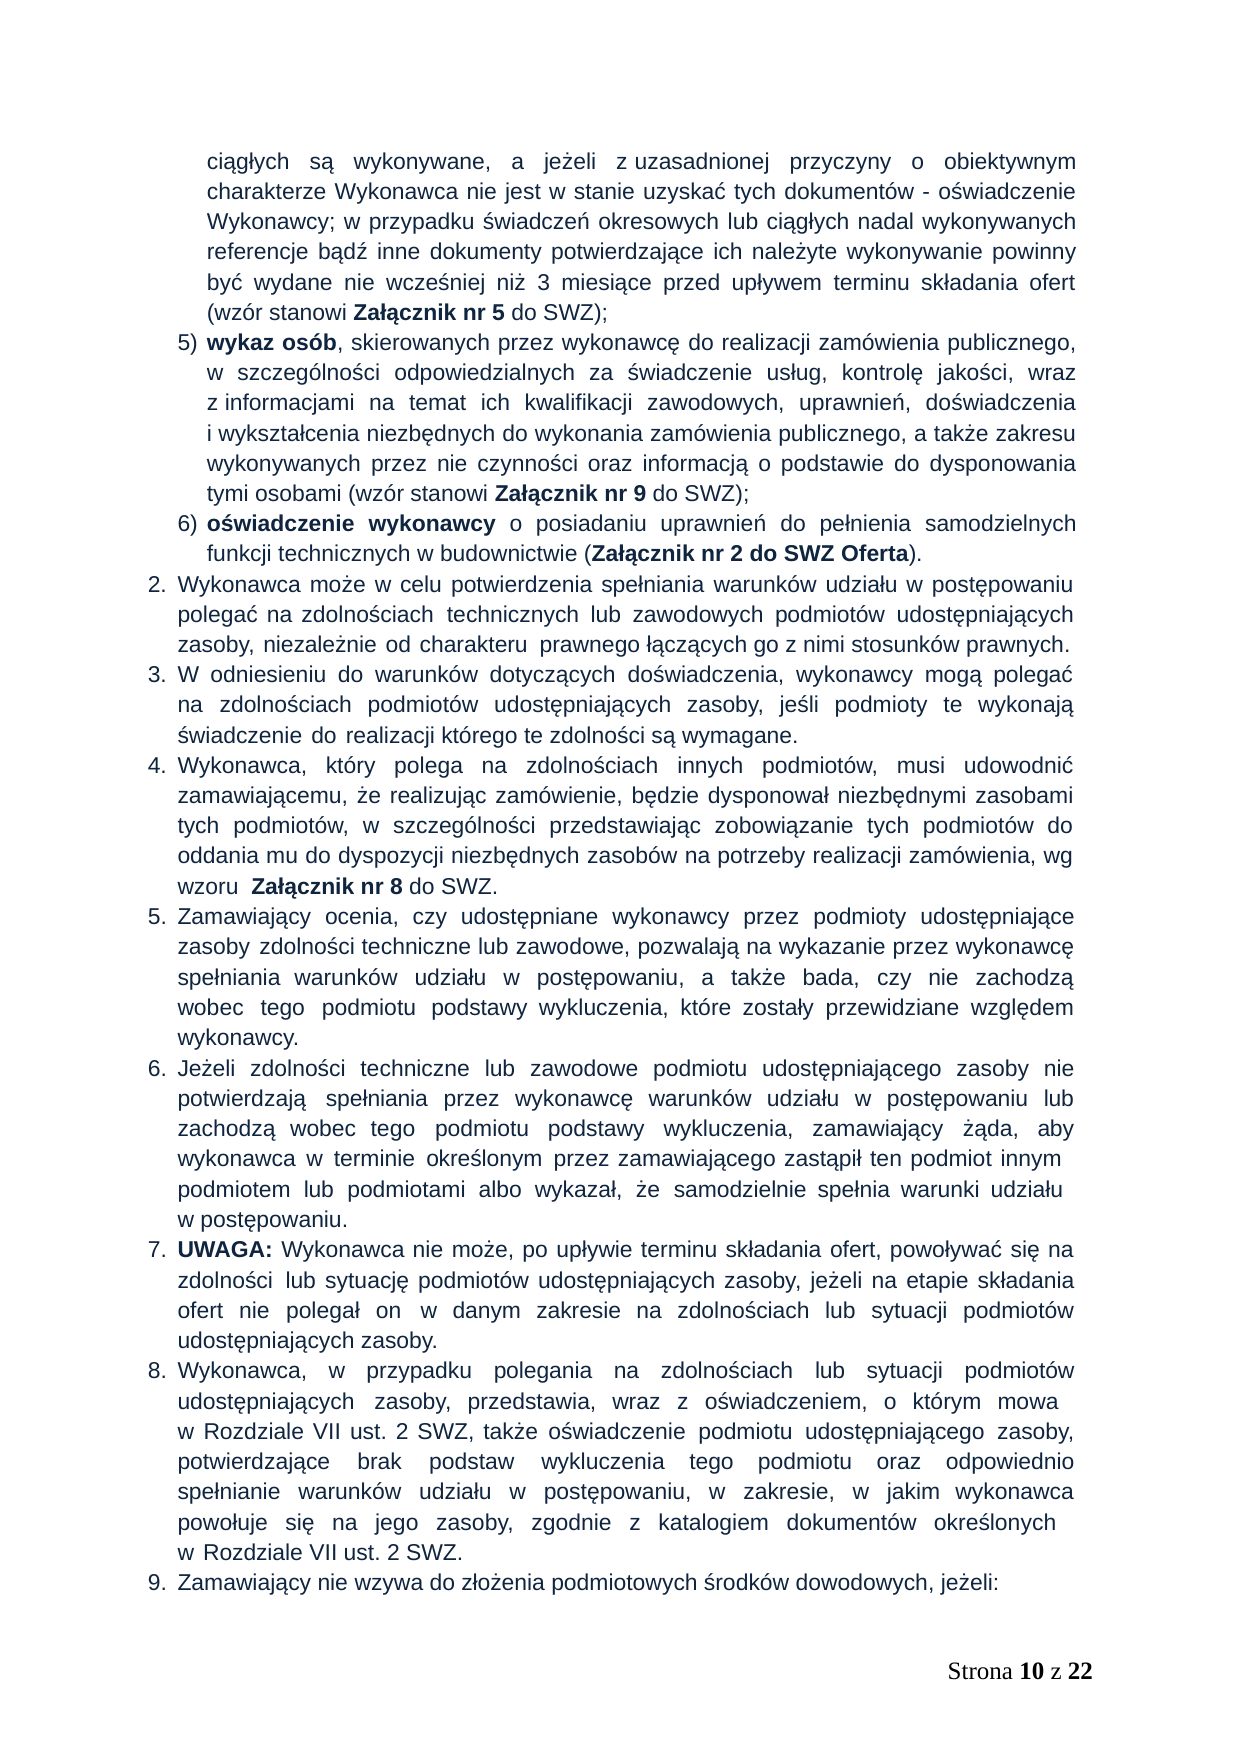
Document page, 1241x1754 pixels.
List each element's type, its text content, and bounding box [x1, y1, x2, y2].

list Zamawiający ocenia, czy udostępniane wykonawcy przez podmioty udostępniające zasoby zdolności techniczne lub zawodowe, pozwalają na wykazanie przez wykonawcę spełniania warunków udziału w postępowaniu, a także bada, czy nie zachodzą wobec tego podmiotu podstawy wykluczenia, które zostały przewidziane względem wykonawcy. [148, 903, 1074, 1050]
list Zamawiający nie wzywa do złożenia podmiotowych środków dowodowych, jeżeli: [148, 1569, 1074, 1595]
list Wykonawca, w przypadku polegania na zdolnościach lub sytuacji podmiotów udostępniających zasoby, przedstawia, wraz z oświadczeniem, o którym mowa w Rozdziale VII ust. 2 SWZ, także oświadczenie podmiotu udostępniającego zasoby, potwierdzające brak podstaw wykluczenia tego podmiotu oraz odpowiednio spełnianie warunków udziału w postępowaniu, w zakresie, w jakim wykonawca powołuje się na jego zasoby, zgodnie z katalogiem dokumentów określonych w Rozdziale VII ust. 2 SWZ. [148, 1357, 1074, 1565]
list oświadczenie wykonawcy o posiadaniu uprawnień do pełnienia samodzielnych funkcji technicznych w budownictwie (Załącznik nr 2 do SWZ Oferta). [177, 510, 1077, 567]
list wykaz osób, skierowanych przez wykonawcę do realizacji zamówienia publicznego, w szczególności odpowiedzialnych za świadczenie usług, kontrolę jakości, wraz z informacjami na temat ich kwalifikacji zawodowych, uprawnień, doświadczenia i wykształcenia niezbędnych do wykonania zamówienia publicznego, a także zakresu wykonywanych przez nie czynności oraz informacją o podstawie do dysponowania tymi osobami (wzór stanowi Załącznik nr 9 do SWZ); [177, 329, 1077, 506]
list Jeżeli zdolności techniczne lub zawodowe podmiotu udostępniającego zasoby nie potwierdzają spełniania przez wykonawcę warunków udziału w postępowaniu lub zachodzą wobec tego podmiotu podstawy wykluczenia, zamawiający żąda, aby wykonawca w terminie określonym przez zamawiającego zastąpił ten podmiot innym [148, 1054, 1074, 1171]
text podmiotem lub podmiotami albo wykazał, że samodzielnie spełnia warunki udziału w postępowaniu. [177, 1176, 1074, 1232]
list W odniesieniu do warunków dotyczących doświadczenia, wykonawcy mogą polegać na zdolnościach podmiotów udostępniających zasoby, jeśli podmioty te wykonają świadczenie do realizacji którego te zdolności są wymagane. [148, 661, 1073, 748]
list Wykonawca może w celu potwierdzenia spełniania warunków udziału w postępowaniu polegać na zdolnościach technicznych lub zawodowych podmiotów udostępniających zasoby, niezależnie od charakteru prawnego łączących go z nimi stosunków prawnych. [148, 571, 1073, 657]
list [177, 148, 1077, 325]
list UWAGA: Wykonawca nie może, po upływie terminu składania ofert, powoływać się na zdolności lub sytuację podmiotów udostępniających zasoby, jeżeli na etapie składania ofert nie polegał on w danym zakresie na zdolnościach lub sytuacji podmiotów udostępniających zasoby. [148, 1236, 1074, 1353]
list Wykonawca, który polega na zdolnościach innych podmiotów, musi udowodnić zamawiającemu, że realizując zamówienie, będzie dysponował niezbędnymi zasobami tych podmiotów, w szczególności przedstawiając zobowiązanie tych podmiotów do oddania mu do dyspozycji niezbędnych zasobów na potrzeby realizacji zamówienia, wg wzoru Załącznik nr 8 do SWZ. [148, 752, 1073, 899]
